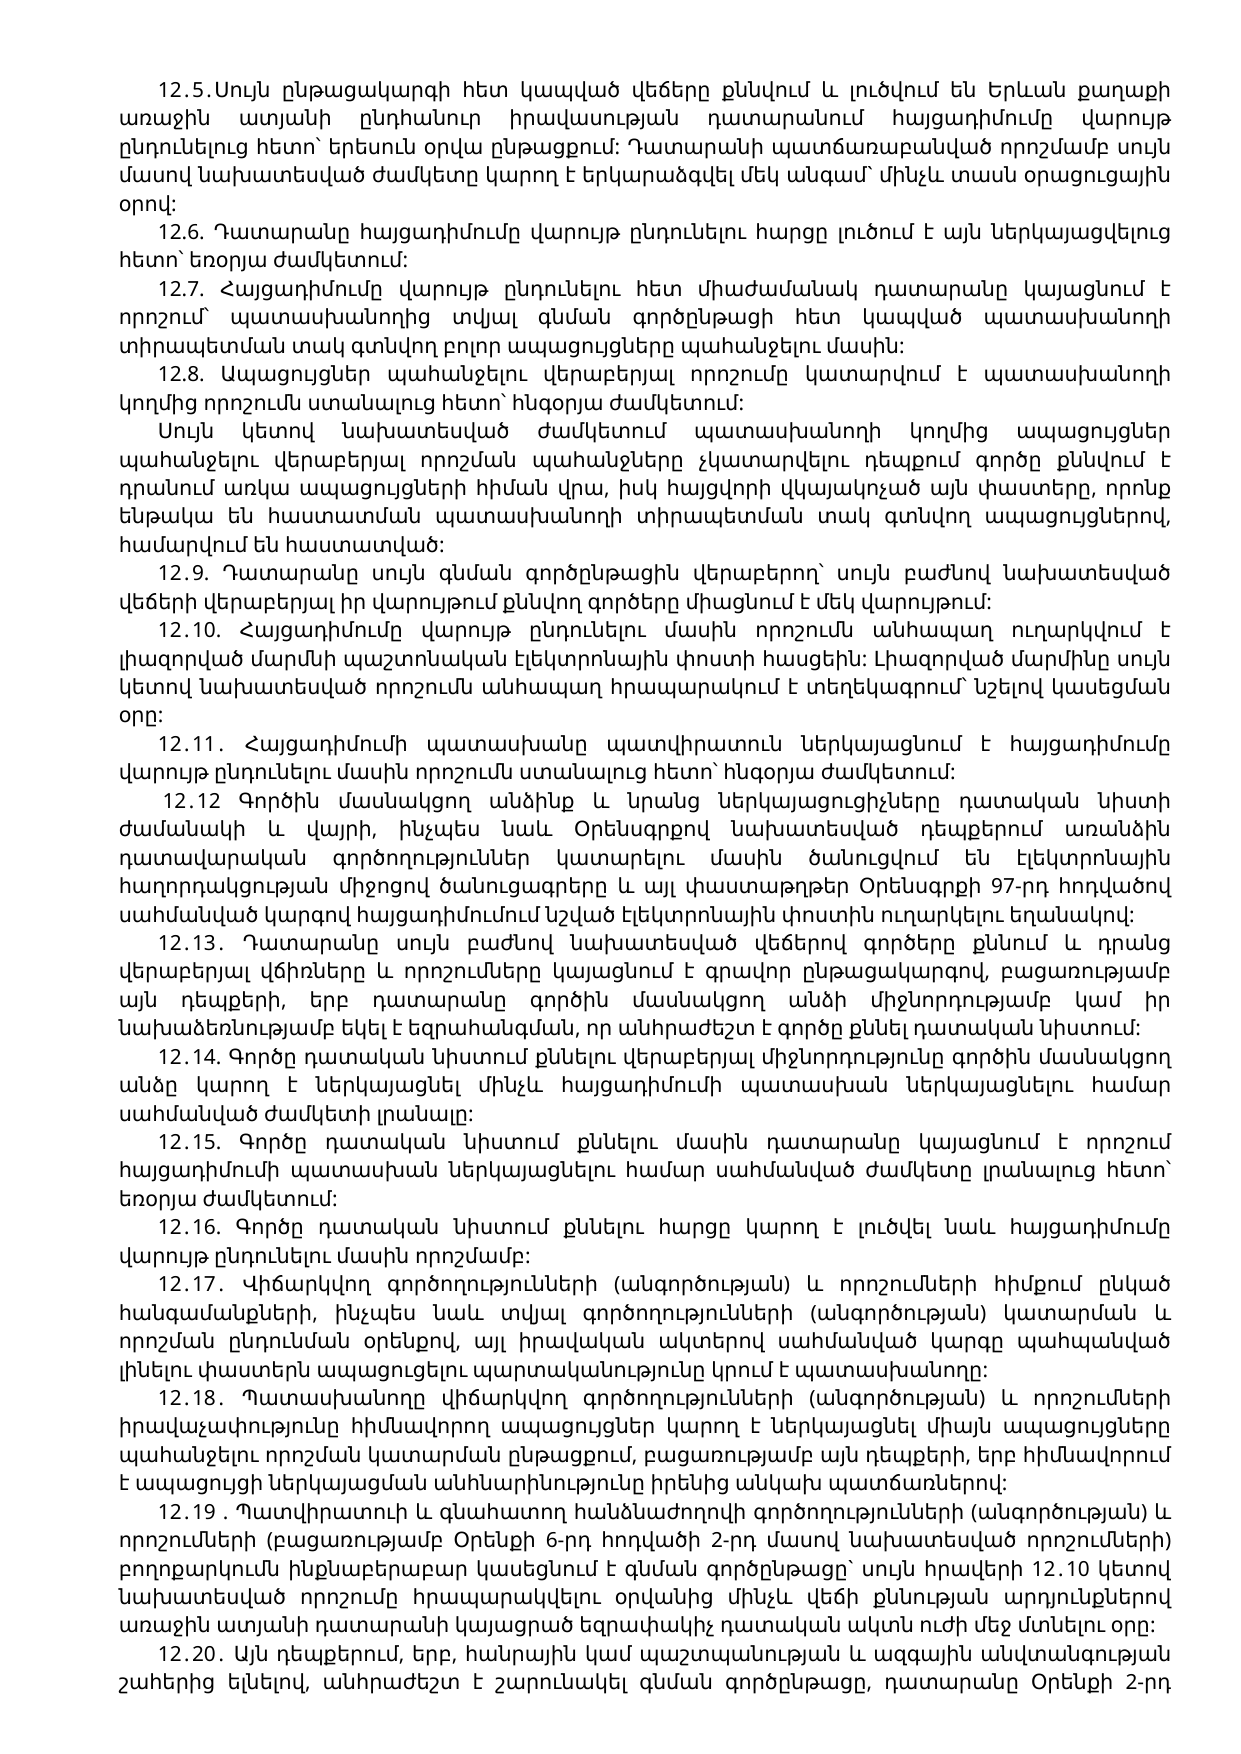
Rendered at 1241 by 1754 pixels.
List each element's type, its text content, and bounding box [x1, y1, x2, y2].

text 12․11․ Հայցադիմումի պատասխանը պատվիրատուն ներկայացնում է հայցադիմումը վարույթ ընդունելու մասին որոշումն ստանալուց հետո՝ հնգօրյա ժամկետում: [118, 729, 1171, 786]
text 12․13․ Դատարանը սույն բաժնով նախատեսված վեճերով գործերը քննում և դրանց վերաբերյալ վճիռները և որոշումները կայացնում է գրավոր ընթացակարգով, բացառությամբ այն դեպքերի, երբ դատարանը գործին մասնակցող անձի միջնորդությամբ կամ իր նախաձեռնությամբ եկել է եզրահանգման, որ անհրաժեշտ է գործը քննել դատական նիստում: [118, 928, 1171, 1042]
text 12․14. Գործը դատական նիստում քննելու վերաբերյալ միջնորդությունը գործին մասնակցող անձը կարող է ներկայացնել մինչև հայցադիմումի պատասխան ներկայացնելու համար սահմանված ժամկետի լրանալը: [118, 1042, 1171, 1127]
text 12․15. Գործը դատական նիստում քննելու մասին դատարանը կայացնում է որոշում հայցադիմումի պատասխան ներկայացնելու համար սահմանված ժամկետը լրանալուց հետո՝ եռօրյա ժամկետում: [118, 1127, 1171, 1212]
text 12.6. Դատարանը հայցադիմումը վարույթ ընդունելու հարցը լուծում է այն ներկայացվելուց հետո՝ եռօրյա ժամկետում: [118, 217, 1171, 274]
text 12․16. Գործը դատական նիստում քննելու հարցը կարող է լուծվել նաև հայցադիմումը վարույթ ընդունելու մասին որոշմամբ: [118, 1212, 1171, 1269]
text 12․17․ Վիճարկվող գործողությունների (անգործության) և որոշումների հիմքում ընկած հանգամանքների, ինչպես նաև տվյալ գործողությունների (անգործության) կատարման և որոշման ընդունման օրենքով, այլ իրավական ակտերով սահմանված կարգը պահպանված լինելու փաստերն ապացուցելու պարտականությունը կրում է պատասխանողը: [118, 1269, 1171, 1383]
text 12․12 Գործին մասնակցող անձինք և նրանց ներկայացուցիչները դատական նիստի ժամանակի և վայրի, ինչպես նաև Օրենսգրքով նախատեսված դեպքերում առանձին դատավարական գործողություններ կատարելու մասին ծանուցվում են էլեկտրոնային հաղորդակցության միջոցով ծանուցագրերը և այլ փաստաթղթեր Օրենսգրքի 97-րդ հոդվածով սահմանված կարգով հայցադիմումում նշված էլեկտրոնային փոստին ուղարկելու եղանակով: [118, 786, 1171, 928]
text 12․5․Սույն ընթացակարգի հետ կապված վեճերը քննվում և լուծվում են Երևան քաղաքի առաջին ատյանի ընդհանուր իրավասության դատարանում հայցադիմումը վարույթ ընդունելուց հետո՝ երեսուն օրվա ընթացքում: Դատարանի պատճառաբանված որոշմամբ սույն մասով նախատեսված ժամկետը կարող է երկարաձգվել մեկ անգամ` մինչև տասն օրացուցային օրով: [118, 75, 1171, 217]
text Սույն կետով նախատեսված ժամկետում պատասխանողի կողմից ապացույցներ պահանջելու վերաբերյալ որոշման պահանջները չկատարվելու դեպքում գործը քննվում է դրանում առկա ապացույցների հիման վրա, իսկ հայցվորի վկայակոչած այն փաստերը, որոնք ենթակա են հաստատման պատասխանողի տիրապետման տակ գտնվող ապացույցներով, համարվում են հաստատված: [118, 416, 1171, 558]
text 12․19 . Պատվիրատուի և գնահատող հանձնաժողովի գործողությունների (անգործության) և որոշումների (բացառությամբ Օրենքի 6-րդ հոդվածի 2-րդ մասով նախատեսված որոշումների) բողոքարկումն ինքնաբերաբար կասեցնում է գնման գործընթացը` սույն հրավերի 12․10 կետով նախատեսված որոշումը հրապարակվելու օրվանից մինչև վեճի քննության արդյունքներով առաջին ատյանի դատարանի կայացրած եզրափակիչ դատական ակտն ուժի մեջ մտնելու օրը: [118, 1497, 1171, 1639]
text 12.7. Հայցադիմումը վարույթ ընդունելու հետ միաժամանակ դատարանը կայացնում է որոշում՝ պատասխանողից տվյալ գնման գործընթացի հետ կապված պատասխանողի տիրապետման տակ գտնվող բոլոր ապացույցները պահանջելու մասին: [118, 274, 1171, 359]
text 12.8. Ապացույցներ պահանջելու վերաբերյալ որոշումը կատարվում է պատասխանողի կողմից որոշումն ստանալուց հետո՝ հնգօրյա ժամկետում: [118, 359, 1171, 416]
text 12․18․ Պատասխանողը վիճարկվող գործողությունների (անգործության) և որոշումների իրավաչափությունը հիմնավորող ապացույցներ կարող է ներկայացնել միայն ապացույցները պահանջելու որոշման կատարման ընթացքում, բացառությամբ այն դեպքերի, երբ հիմնավորում է ապացույցի ներկայացման անհնարինությունը իրենից անկախ պատճառներով: [118, 1383, 1171, 1497]
text 12․9. Դատարանը սույն գնման գործընթացին վերաբերող՝ սույն բաժնով նախատեսված վեճերի վերաբերյալ իր վարույթում քննվող գործերը միացնում է մեկ վարույթում: [118, 558, 1171, 615]
text 12․10. Հայցադիմումը վարույթ ընդունելու մասին որոշումն անհապաղ ուղարկվում է լիազորված մարմնի պաշտոնական էլեկտրոնային փոստի հասցեին: Լիազորված մարմինը սույն կետով նախատեսված որոշումն անհապաղ հրապարակում է տեղեկագրում՝ նշելով կասեցման օրը: [118, 615, 1171, 729]
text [118, 1639, 1171, 1696]
